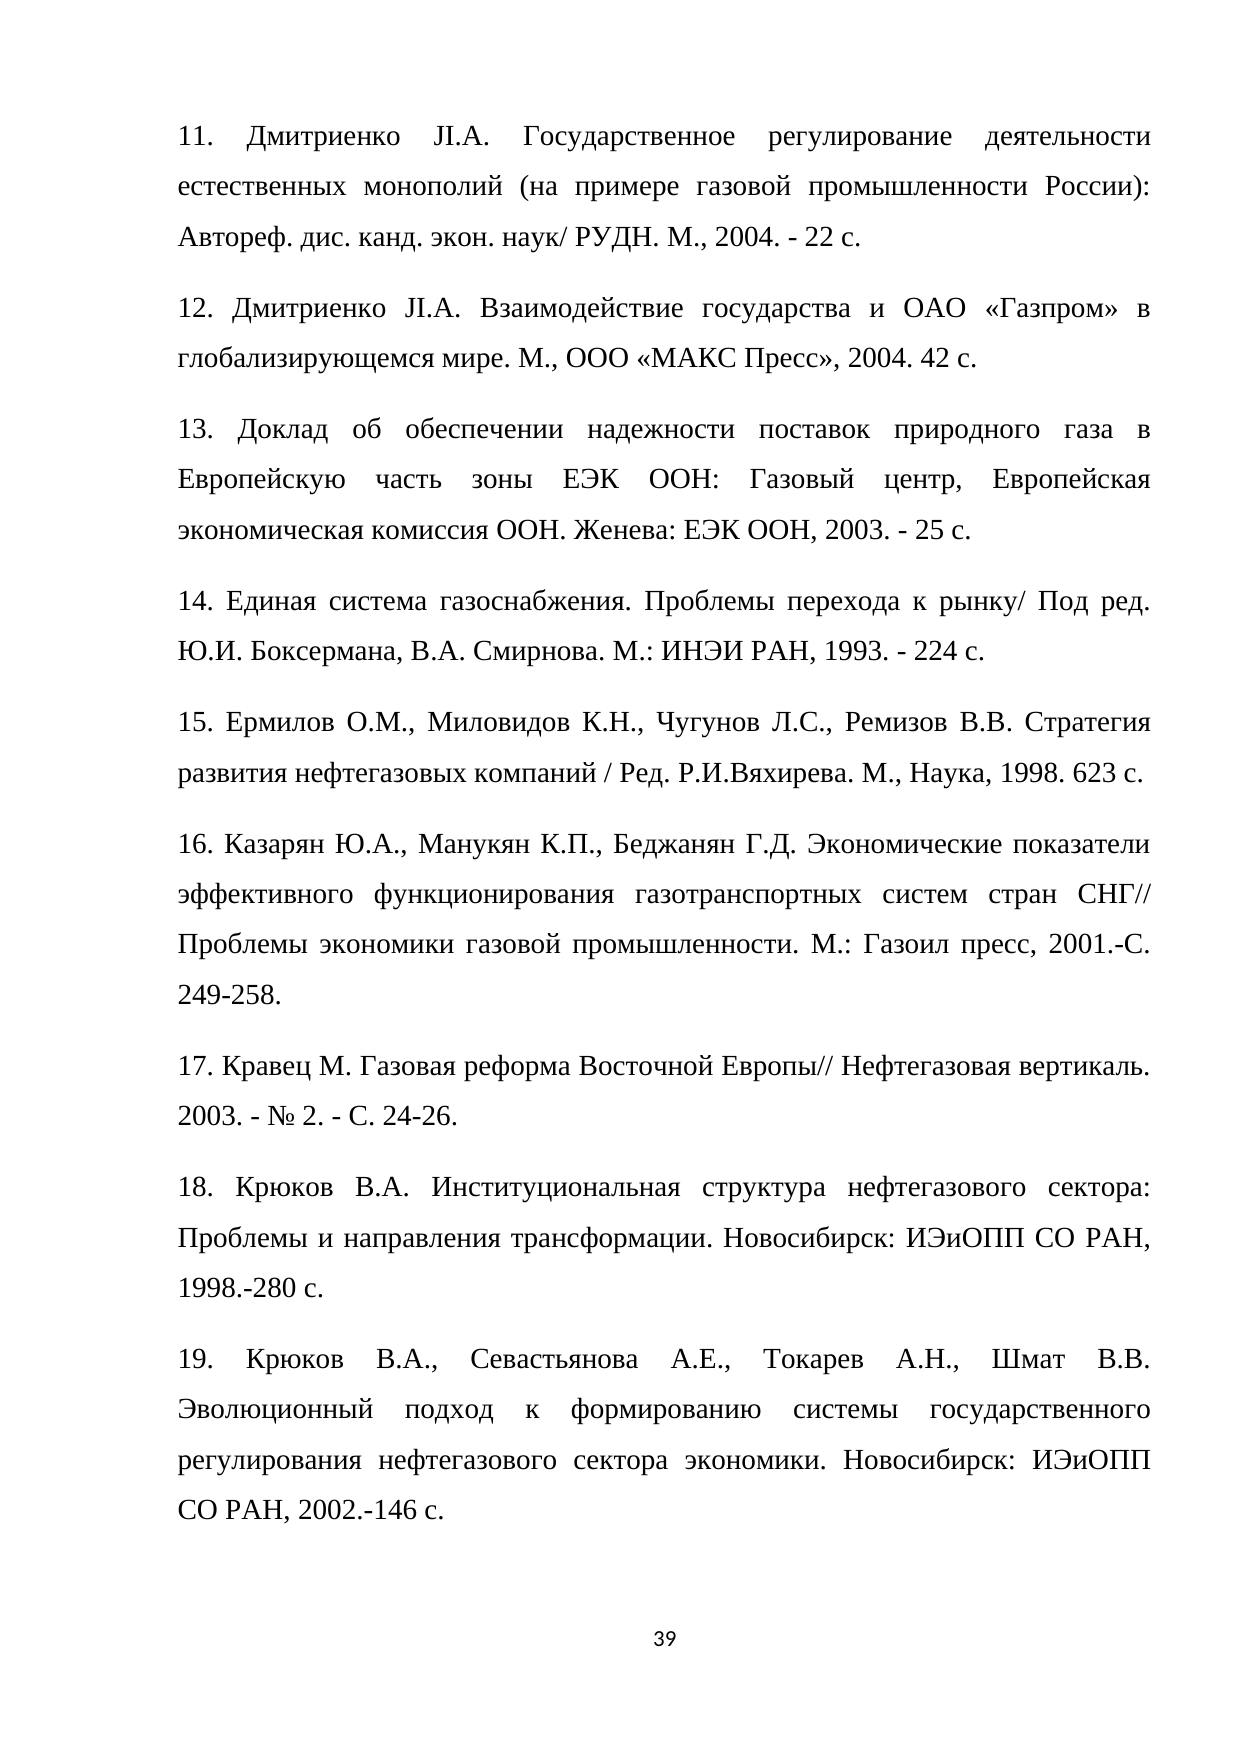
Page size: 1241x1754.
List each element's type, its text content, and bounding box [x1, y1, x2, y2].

text 16. Казарян Ю.А., Манукян К.П., Беджанян Г.Д. Экономические показатели эффективного функционирования газотранспортных систем стран СНГ// Проблемы экономики газовой промышленности. М.: Газоил пресс, 2001.-С. 249-258. [177, 826, 1152, 1011]
text 15. Ермилов О.М., Миловидов К.Н., Чугунов Л.С., Ремизов В.В. Стратегия развития нефтегазовых компаний / Ред. Р.И.Вяхирева. М., Наука, 1998. 623 с. [177, 704, 1152, 788]
text 19. Крюков В.А., Севастьянова А.Е., Токарев А.Н., Шмат В.В. Эволюционный подход к формированию системы государственного регулирования нефтегазового сектора экономики. Новосибирск: ИЭиОПП СО РАН, 2002.-146 с. [177, 1341, 1152, 1526]
text 18. Крюков В.А. Институциональная структура нефтегазового сектора: Проблемы и направления трансформации. Новосибирск: ИЭиОПП СО РАН, 1998.-280 с. [177, 1169, 1152, 1304]
text 17. Кравец М. Газовая реформа Восточной Европы// Нефтегазовая вертикаль. 2003. - № 2. - С. 24-26. [177, 1048, 1152, 1132]
text 13. Доклад об обеспечении надежности поставок природного газа в Европейскую часть зоны ЕЭК ООН: Газовый центр, Европейская экономическая комиссия ООН. Женева: ЕЭК ООН, 2003. - 25 с. [177, 411, 1152, 546]
text 14. Единая система газоснабжения. Проблемы перехода к рынку/ Под ред. Ю.И. Боксермана, В.А. Смирнова. М.: ИНЭИ РАН, 1993. - 224 с. [177, 583, 1152, 667]
text 11. Дмитриенко JI.A. Государственное регулирование деятельности естественных монополий (на примере газовой промышленности России): Автореф. дис. канд. экон. наук/ РУДН. М., 2004. - 22 с. [177, 118, 1152, 252]
text 12. Дмитриенко JI.A. Взаимодействие государства и ОАО «Газпром» в глобализирующемся мире. М., ООО «МАКС Пресс», 2004. 42 с. [177, 290, 1152, 374]
